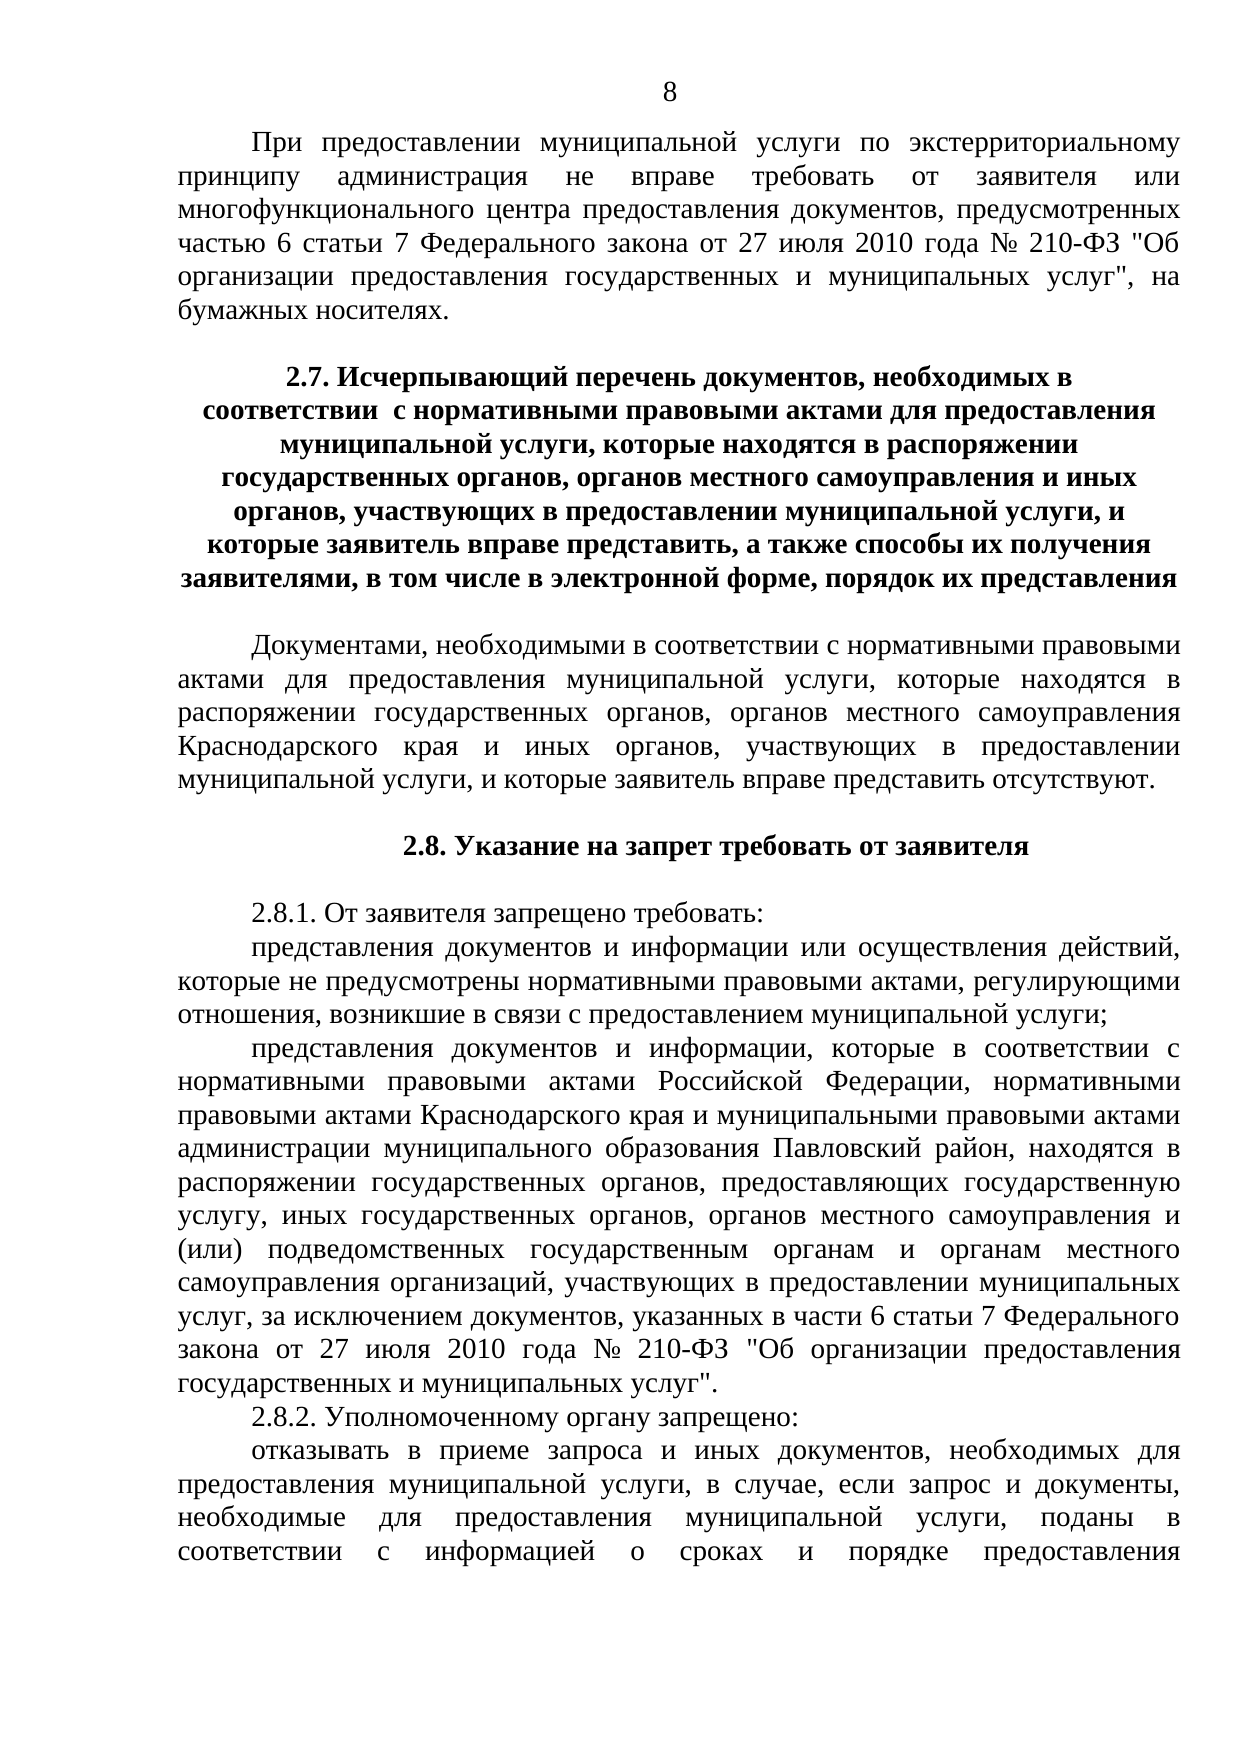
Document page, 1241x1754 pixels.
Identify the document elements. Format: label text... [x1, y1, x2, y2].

text органов, участвующих в предоставлении муниципальной услуги, и [177, 493, 1181, 527]
text представления документов и информации, которые в соответствии с нормативными правовыми актами Российской Федерации, нормативными правовыми актами Краснодарского края и муниципальными правовыми актами администрации муниципального образования Павловский район, находятся в распоряжении государственных органов, предоставляющих государственную услугу, иных государственных органов, органов местного самоуправления и (или) подведомственных государственным органам и органам местного самоуправления организаций, участвующих в предоставлении муниципальных услуг, за исключением документов, указанных в части 6 статьи 7 Федерального закона от 27 июля 2010 года № 210-ФЗ "Об организации предоставления государственных и муниципальных услуг". [177, 1030, 1181, 1399]
text 2.8. Указание на запрет требовать от заявителя [177, 828, 1181, 862]
text соответствии с нормативными правовыми актами для предоставления [177, 392, 1181, 426]
text 2.8.1. От заявителя запрещено требовать: [177, 896, 1181, 929]
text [177, 1432, 1181, 1566]
text Документами, необходимыми в соответствии с нормативными правовыми актами для предоставления муниципальной услуги, которые находятся в распоряжении государственных органов, органов местного самоуправления Краснодарского края и иных органов, участвующих в предоставлении муниципальной услуги, и которые заявитель вправе представить отсутствуют. [177, 627, 1181, 795]
text муниципальной услуги, которые находятся в распоряжении [177, 426, 1181, 459]
text 2.7. Исчерпывающий перечень документов, необходимых в [177, 359, 1181, 392]
text которые заявитель вправе представить, а также способы их получения заявителями, в том числе в электронной форме, порядок их представления [177, 527, 1181, 594]
text При предоставлении муниципальной услуги по экстерриториальному принципу администрация не вправе требовать от заявителя или многофункционального центра предоставления документов, предусмотренных частью 6 статьи 7 Федерального закона от 27 июля 2010 года № 210-ФЗ "Об организации предоставления государственных и муниципальных услуг", на бумажных носителях. [177, 124, 1181, 325]
text представления документов и информации или осуществления действий, которые не предусмотрены нормативными правовыми актами, регулирующими отношения, возникшие в связи с предоставлением муниципальной услуги; [177, 929, 1181, 1030]
text государственных органов, органов местного самоуправления и иных [177, 459, 1181, 493]
text 2.8.2. Уполномоченному органу запрещено: [177, 1399, 1181, 1432]
